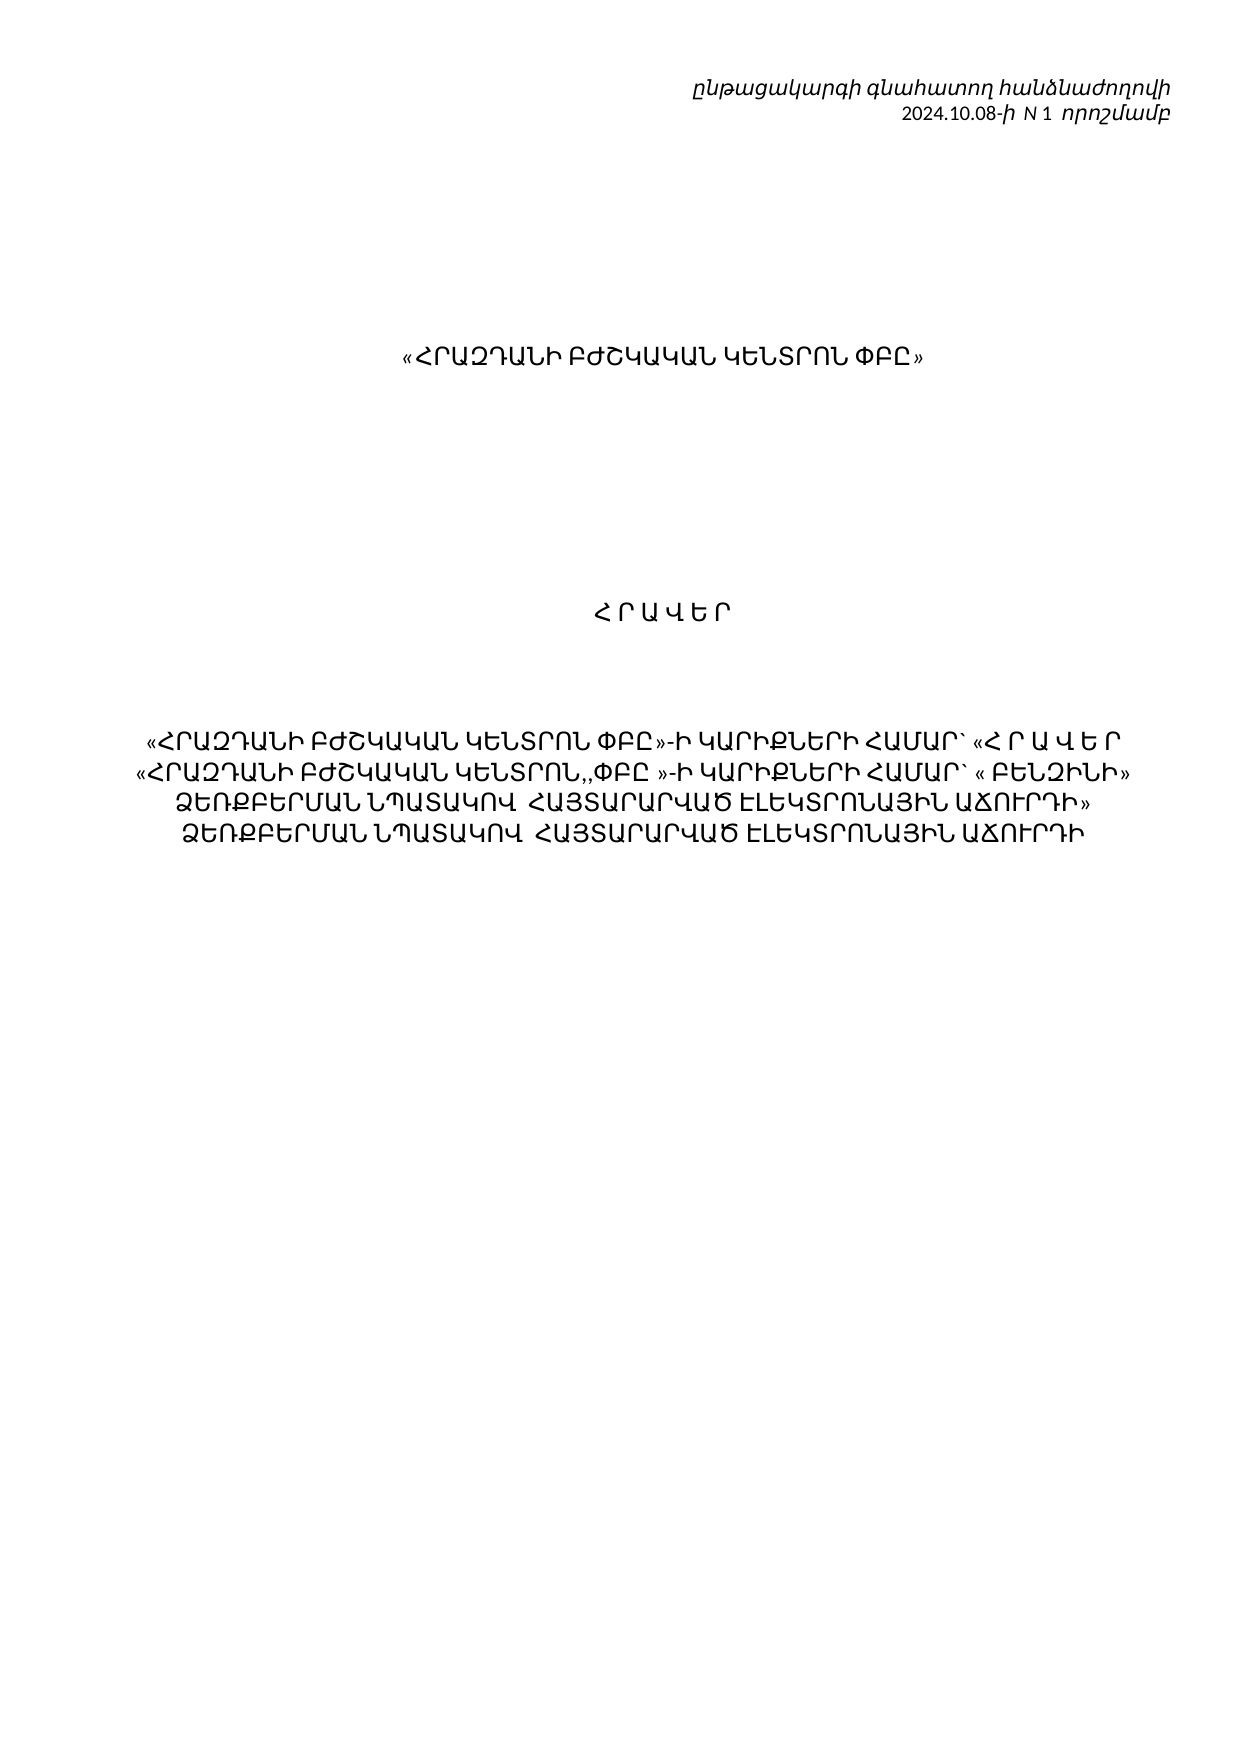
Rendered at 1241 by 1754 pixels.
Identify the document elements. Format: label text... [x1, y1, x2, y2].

text 2024.10.08 -ի N 1 որոշմամբ [94, 100, 1171, 126]
text Հ Ր Ա Վ Ե Ր [94, 597, 1172, 628]
text « ՀՐԱԶԴԱՆԻ ԲԺՇԿԱԿԱՆ ԿԵՆՏՐՈՆ ՓԲԸ» [94, 341, 1172, 371]
text ընթացակարգի գնահատող հանձնաժողովի [94, 75, 1171, 100]
text «ՀՐԱԶԴԱՆԻ ԲԺՇԿԱԿԱՆ ԿԵՆՏՐՈՆ ՓԲԸ»-Ի ԿԱՐԻՔՆԵՐԻ ՀԱՄԱՐ` «Հ Ր Ա Վ Ե Ր «ՀՐԱԶԴԱՆԻ ԲԺՇԿԱԿԱՆ ԿԵՆՏՐՈՆ,,ՓԲԸ »-Ի ԿԱՐԻՔՆԵՐԻ ՀԱՄԱՐ` « ԲԵՆԶԻՆԻ» ՁԵՌՔԲԵՐՄԱՆ ՆՊԱՏԱԿՈՎ ՀԱՅՏԱՐԱՐՎԱԾ ԷԼԵԿՏՐՈՆԱՅԻՆ ԱՃՈՒՐԴԻ» ՁԵՌՔԲԵՐՄԱՆ ՆՊԱՏԱԿՈՎ ՀԱՅՏԱՐԱՐՎԱԾ ԷԼԵԿՏՐՈՆԱՅԻՆ ԱՃՈՒՐԴԻ [94, 726, 1172, 848]
